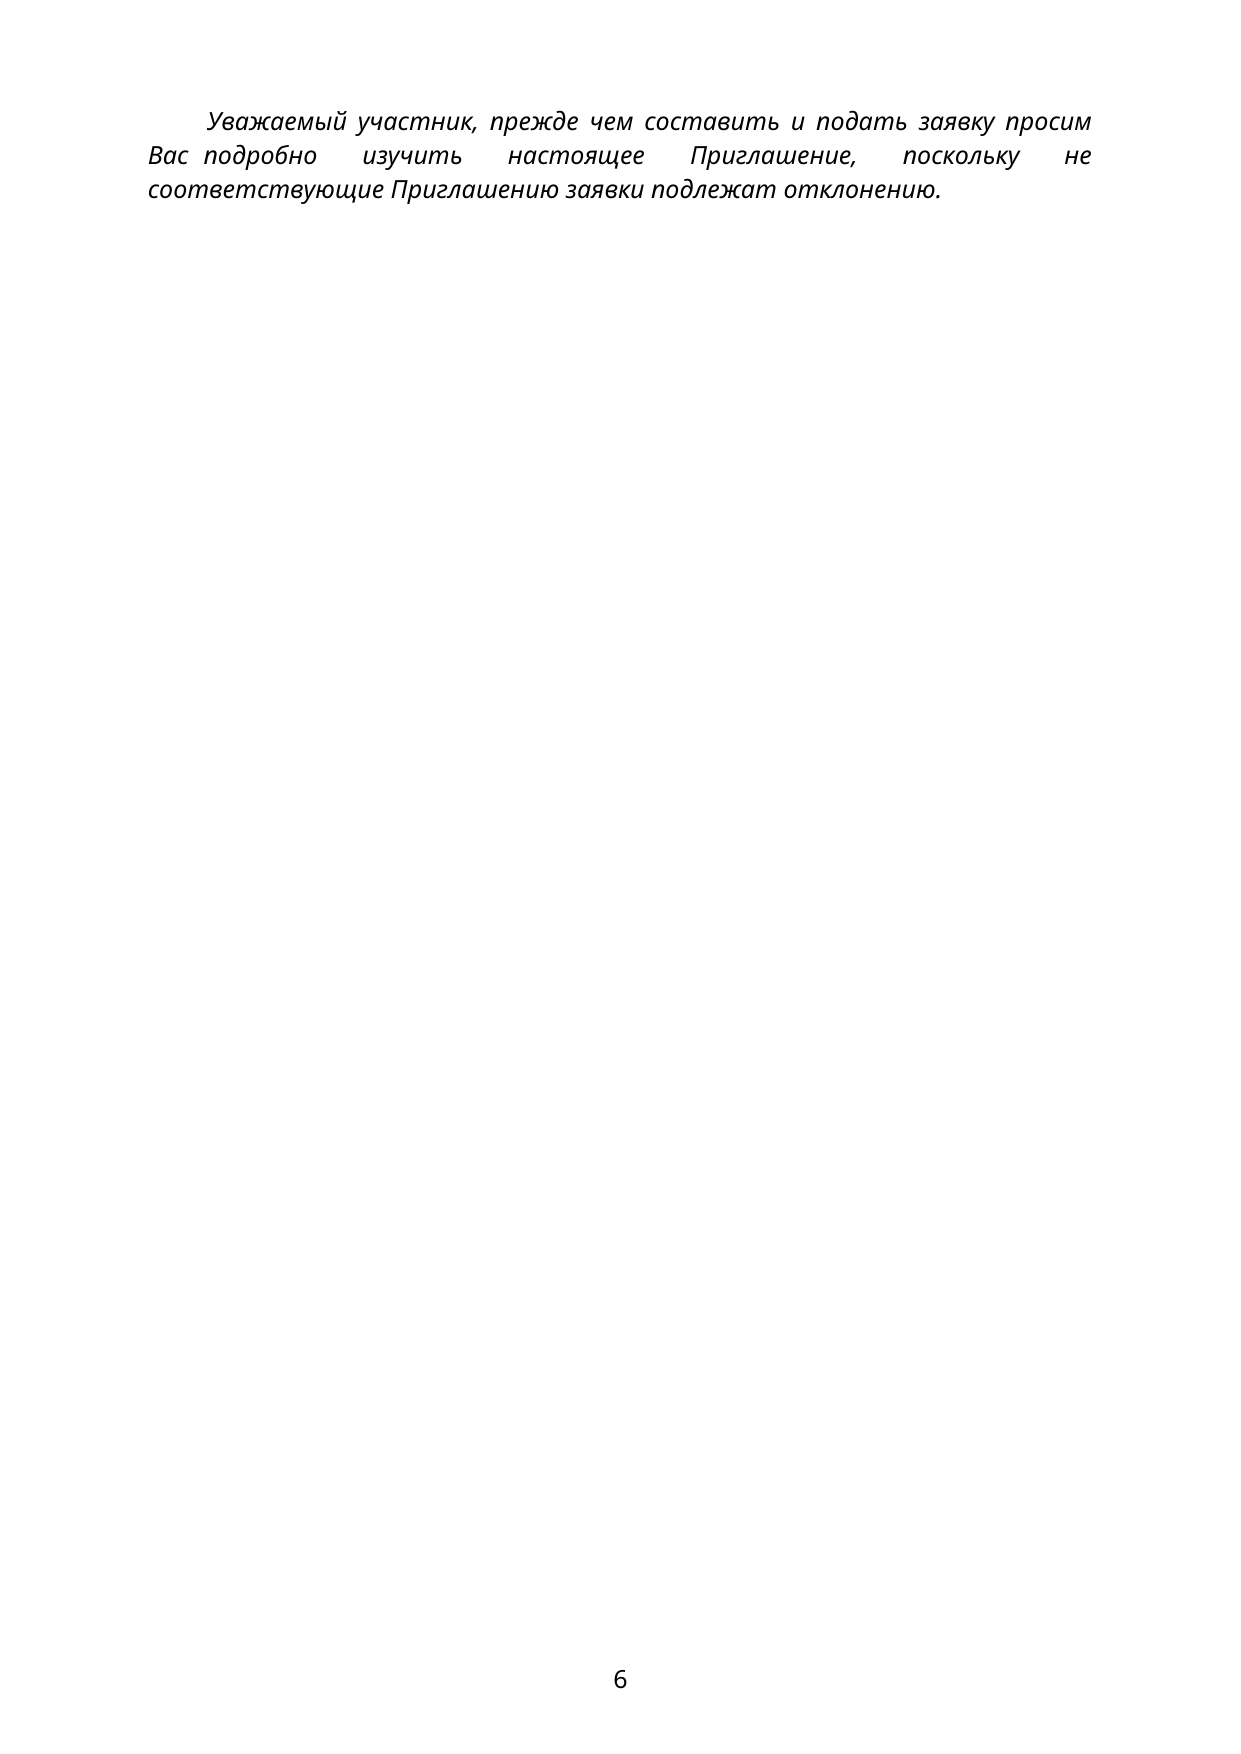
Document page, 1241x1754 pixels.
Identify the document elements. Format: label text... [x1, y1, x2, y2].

text Уважаемый участник, прежде чем составить и подать заявку просим Вас подробно изучить настоящее Приглашение, поскольку не соответствующие Приглашению заявки подлежат отклонению. [148, 103, 1092, 206]
